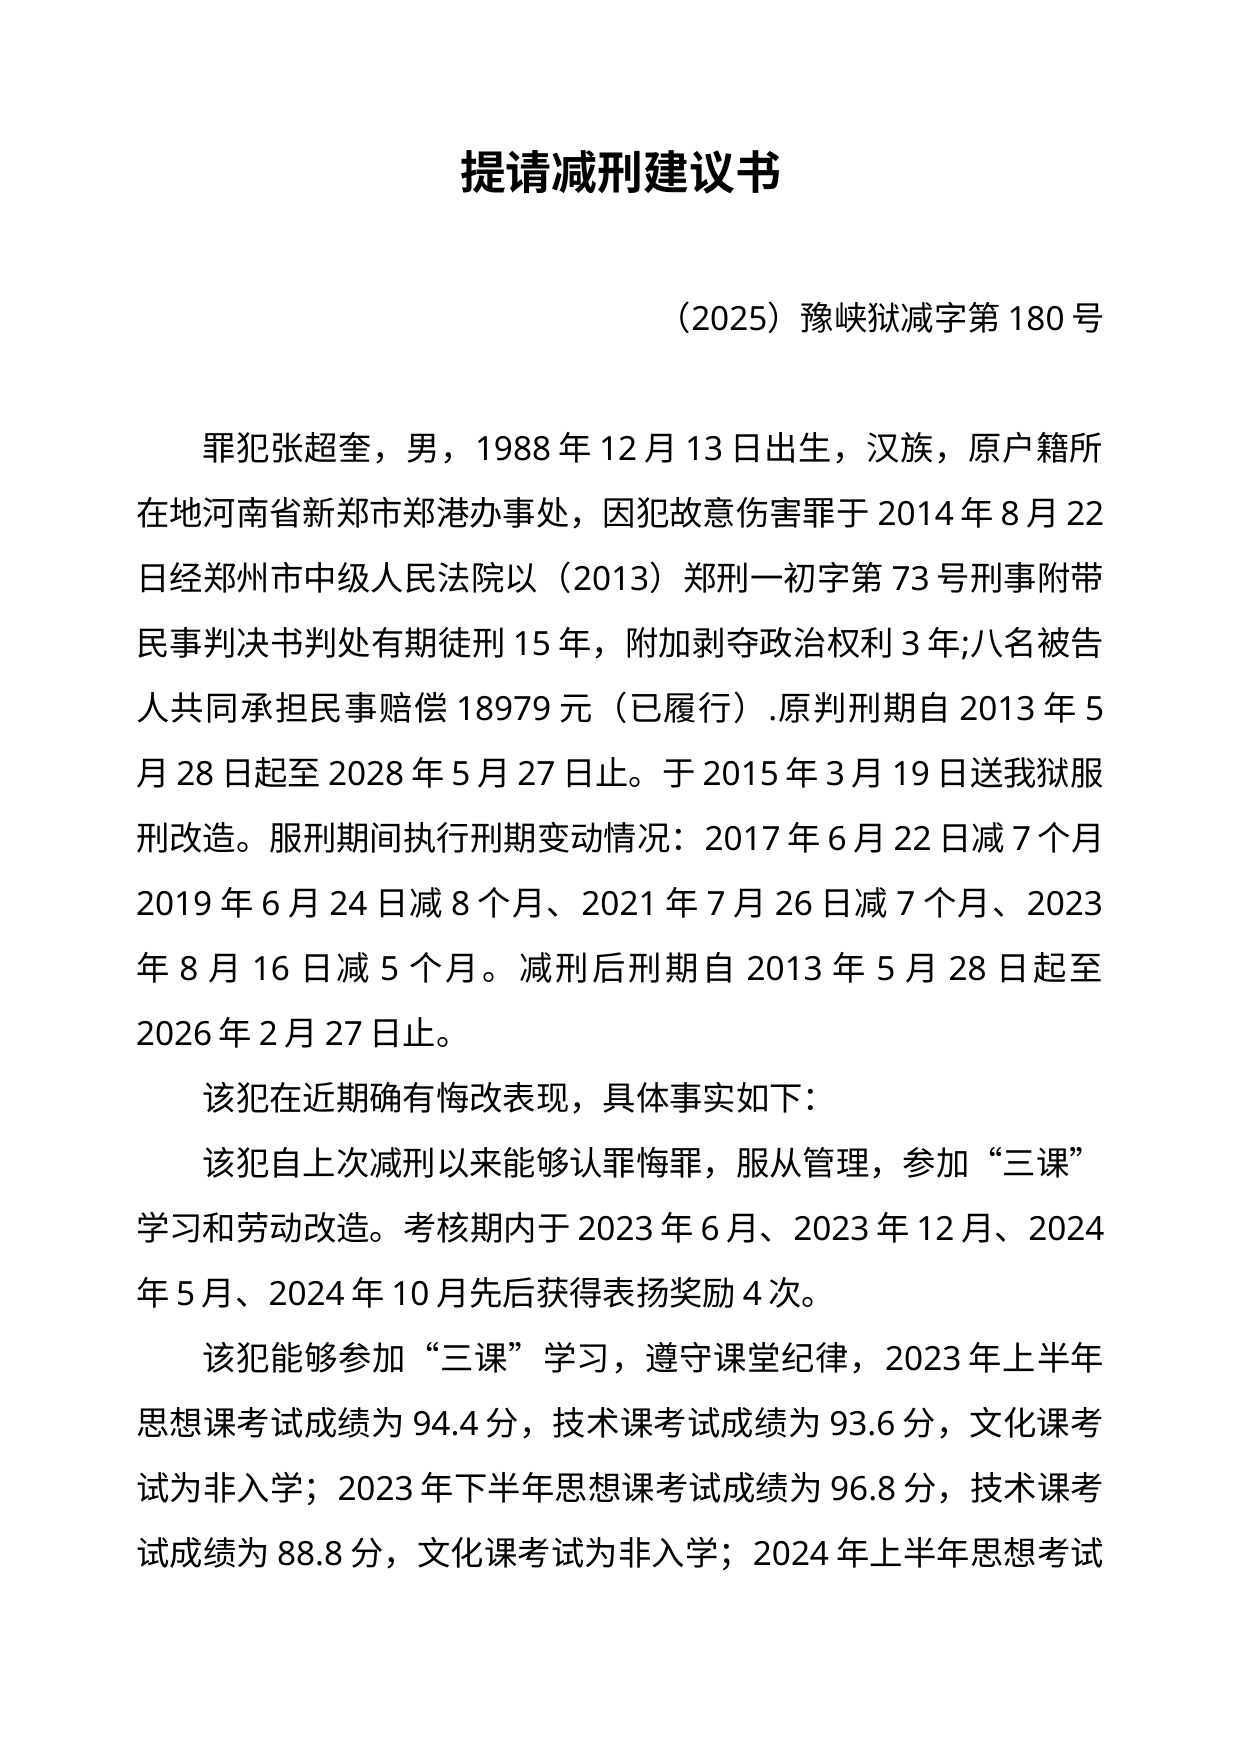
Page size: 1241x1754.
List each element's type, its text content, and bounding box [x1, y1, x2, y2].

text 该犯自上次减刑以来能够认罪悔罪，服从管理，参加“三课”学习和劳动改造。考核期内于2023年6月、2023年12月、2024年5月、2024年10月先后获得表扬奖励4次。 [136, 1128, 1104, 1323]
text 该犯在近期确有悔改表现，具体事实如下： [136, 1063, 1104, 1128]
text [136, 1323, 1104, 1583]
text （2025）豫峡狱减字第180号 [136, 283, 1104, 348]
text 提请减刑建议书 [136, 121, 1104, 218]
text 罪犯张超奎，男，1988年12月13日出生，汉族，原户籍所在地河南省新郑市郑港办事处，因犯故意伤害罪于2014年8月22日经郑州市中级人民法院以（2013）郑刑一初字第73号刑事附带民事判决书判处有期徒刑15年，附加剥夺政治权利3年;八名被告人共同承担民事赔偿18979元（已履行）.原判刑期自2013年5月28日起至2028年5月27日止。于2015年3月19日送我狱服刑改造。服刑期间执行刑期变动情况：2017年6月22日减7个月、2019年6月24日减8个月、2021年7月26日减7个月、2023年8月16日减5个月。减刑后刑期自2013年5月28日起至2026年2月27日止。 [136, 413, 1104, 1063]
